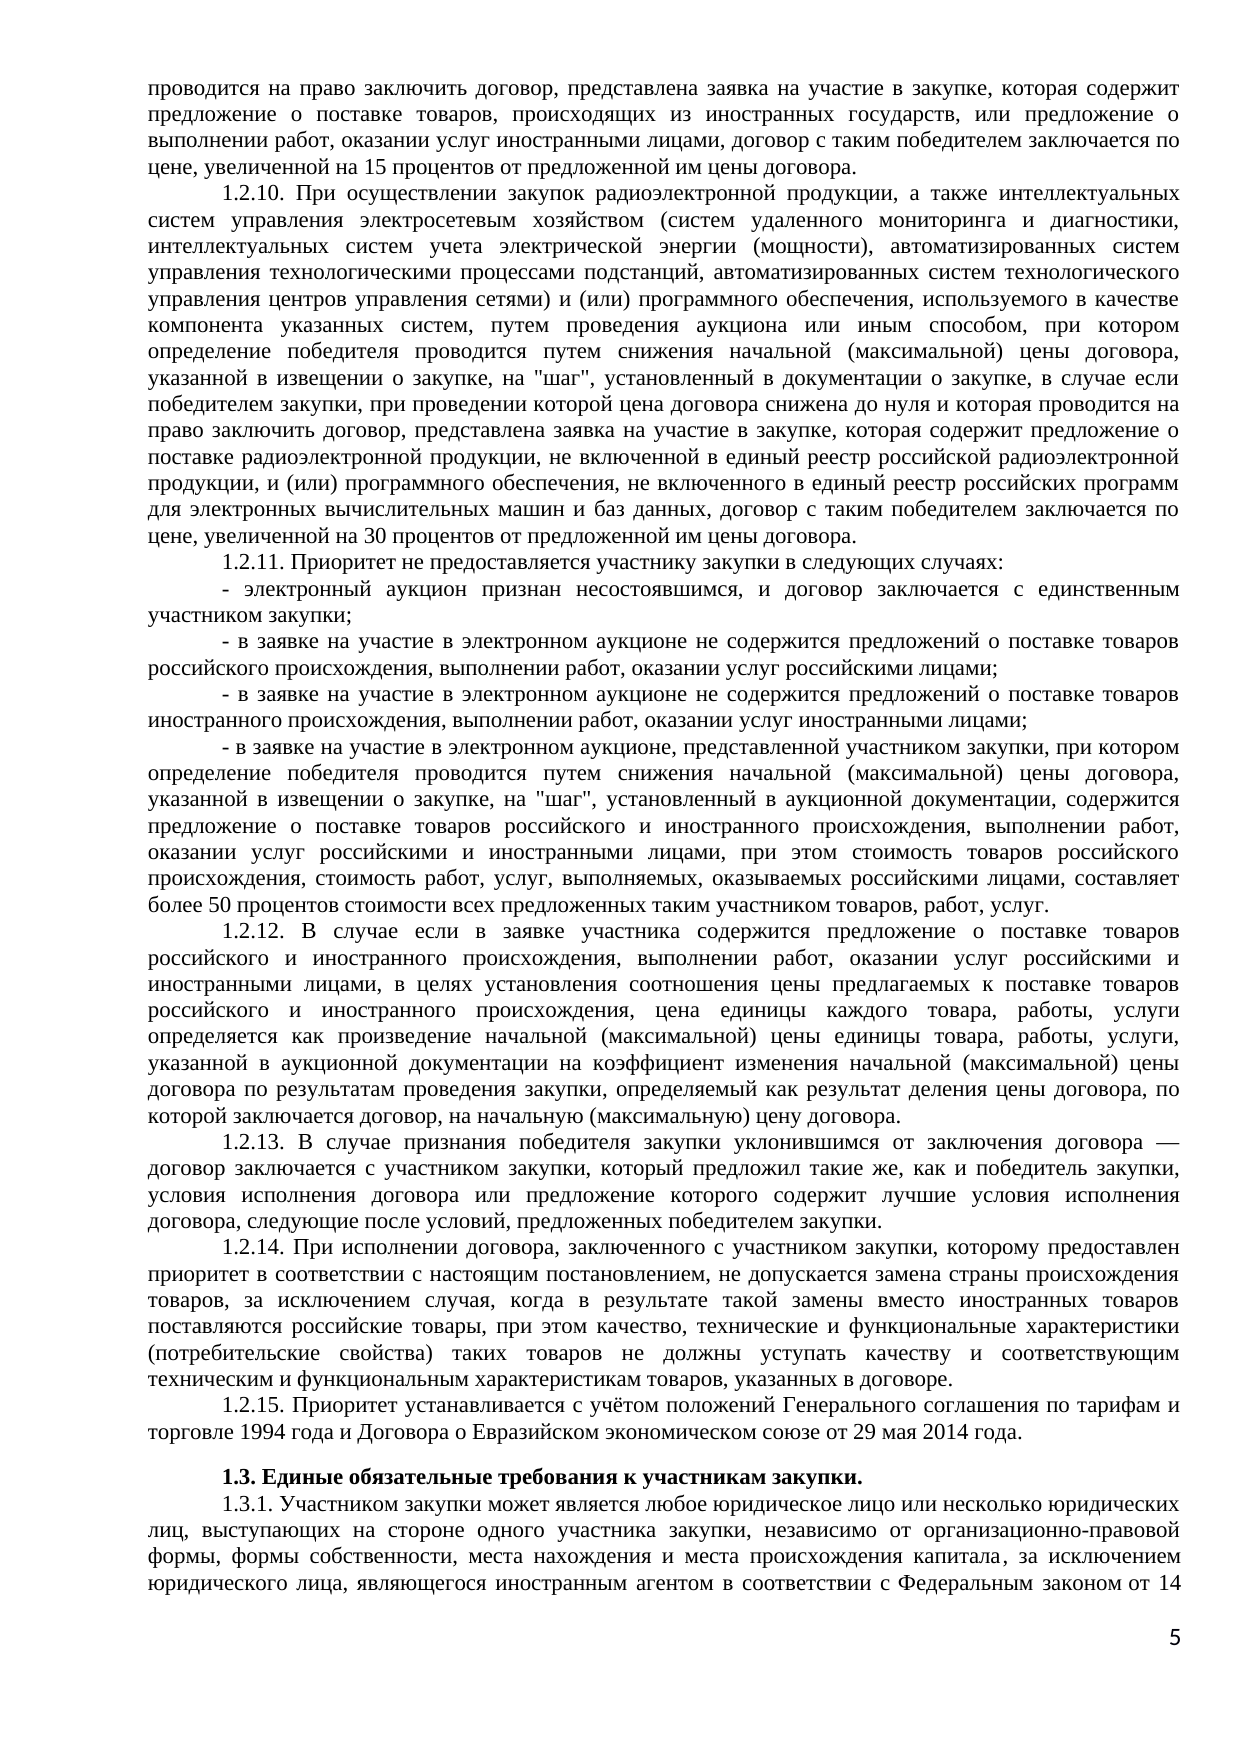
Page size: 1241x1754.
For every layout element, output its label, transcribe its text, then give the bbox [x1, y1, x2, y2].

text 1.2.12. В случае если в заявке участника содержится предложение о поставке товаров российского и иностранного происхождения, выполнении работ, оказании услуг российскими и иностранными лицами, в целях установления соотношения цены предлагаемых к поставке товаров российского и иностранного происхождения, цена единицы каждого товара, работы, услуги определяется как произведение начальной (максимальной) цены единицы товара, работы, услуги, указанной в аукционной документации на коэффициент изменения начальной (максимальной) цены договора по результатам проведения закупки, определяемый как результат деления цены договора, по которой заключается договор, на начальную (максимальную) цену договора. [148, 917, 1181, 1128]
text - в заявке на участие в электронном аукционе не содержится предложений о поставке товаров иностранного происхождения, выполнении работ, оказании услуг иностранными лицами; [148, 680, 1181, 733]
text 1.3. Единые обязательные требования к участникам закупки. [148, 1463, 1181, 1490]
text - электронный аукцион признан несостоявшимся, и договор заключается с единственным участником закупки; [148, 574, 1181, 627]
text 1.2.11. Приоритет не предоставляется участнику закупки в следующих случаях: [148, 548, 1181, 574]
text - в заявке на участие в электронном аукционе, представленной участником закупки, при котором определение победителя проводится путем снижения начальной (максимальной) цены договора, указанной в извещении о закупке, на "шаг", установленный в аукционной документации, содержится предложение о поставке товаров российского и иностранного происхождения, выполнении работ, оказании услуг российскими и иностранными лицами, при этом стоимость товаров российского происхождения, стоимость работ, услуг, выполняемых, оказываемых российскими лицами, составляет более 50 процентов стоимости всех предложенных таким участником товаров, работ, услуг. [148, 733, 1181, 917]
text 1.2.14. При исполнении договора, заключенного с участником закупки, которому предоставлен приоритет в соответствии с настоящим постановлением, не допускается замена страны происхождения товаров, за исключением случая, когда в результате такой замены вместо иностранных товаров поставляются российские товары, при этом качество, технические и функциональные характеристики (потребительские свойства) таких товаров не должны уступать качеству и соответствующим техническим и функциональным характеристикам товаров, указанных в договоре. [148, 1233, 1181, 1392]
text 1.2.13. В случае признания победителя закупки уклонившимся от заключения договора — договор заключается с участником закупки, который предложил такие же, как и победитель закупки, условия исполнения договора или предложение которого содержит лучшие условия исполнения договора, следующие после условий, предложенных победителем закупки. [148, 1128, 1181, 1233]
text 1.2.10. При осуществлении закупок радиоэлектронной продукции, а также интеллектуальных систем управления электросетевым хозяйством (систем удаленного мониторинга и диагностики, интеллектуальных систем учета электрической энергии (мощности), автоматизированных систем управления технологическими процессами подстанций, автоматизированных систем технологического управления центров управления сетями) и (или) программного обеспечения, используемого в качестве компонента указанных систем, путем проведения аукциона или иным способом, при котором определение победителя проводится путем снижения начальной (максимальной) цены договора, указанной в извещении о закупке, на "шаг", установленный в документации о закупке, в случае если победителем закупки, при проведении которой цена договора снижена до нуля и которая проводится на право заключить договор, представлена заявка на участие в закупке, которая содержит предложение о поставке радиоэлектронной продукции, не включенной в единый реестр российской радиоэлектронной продукции, и (или) программного обеспечения, не включенного в единый реестр российских программ для электронных вычислительных машин и баз данных, договор с таким победителем заключается по цене, увеличенной на 30 процентов от предложенной им цены договора. [148, 179, 1181, 548]
text - в заявке на участие в электронном аукционе не содержится предложений о поставке товаров российского происхождения, выполнении работ, оказании услуг российскими лицами; [148, 627, 1181, 680]
text 1.2.15. Приоритет устанавливается с учётом положений Генерального соглашения по тарифам и торговле 1994 года и Договора о Евразийском экономическом союзе от 29 мая 2014 года. [148, 1392, 1181, 1444]
